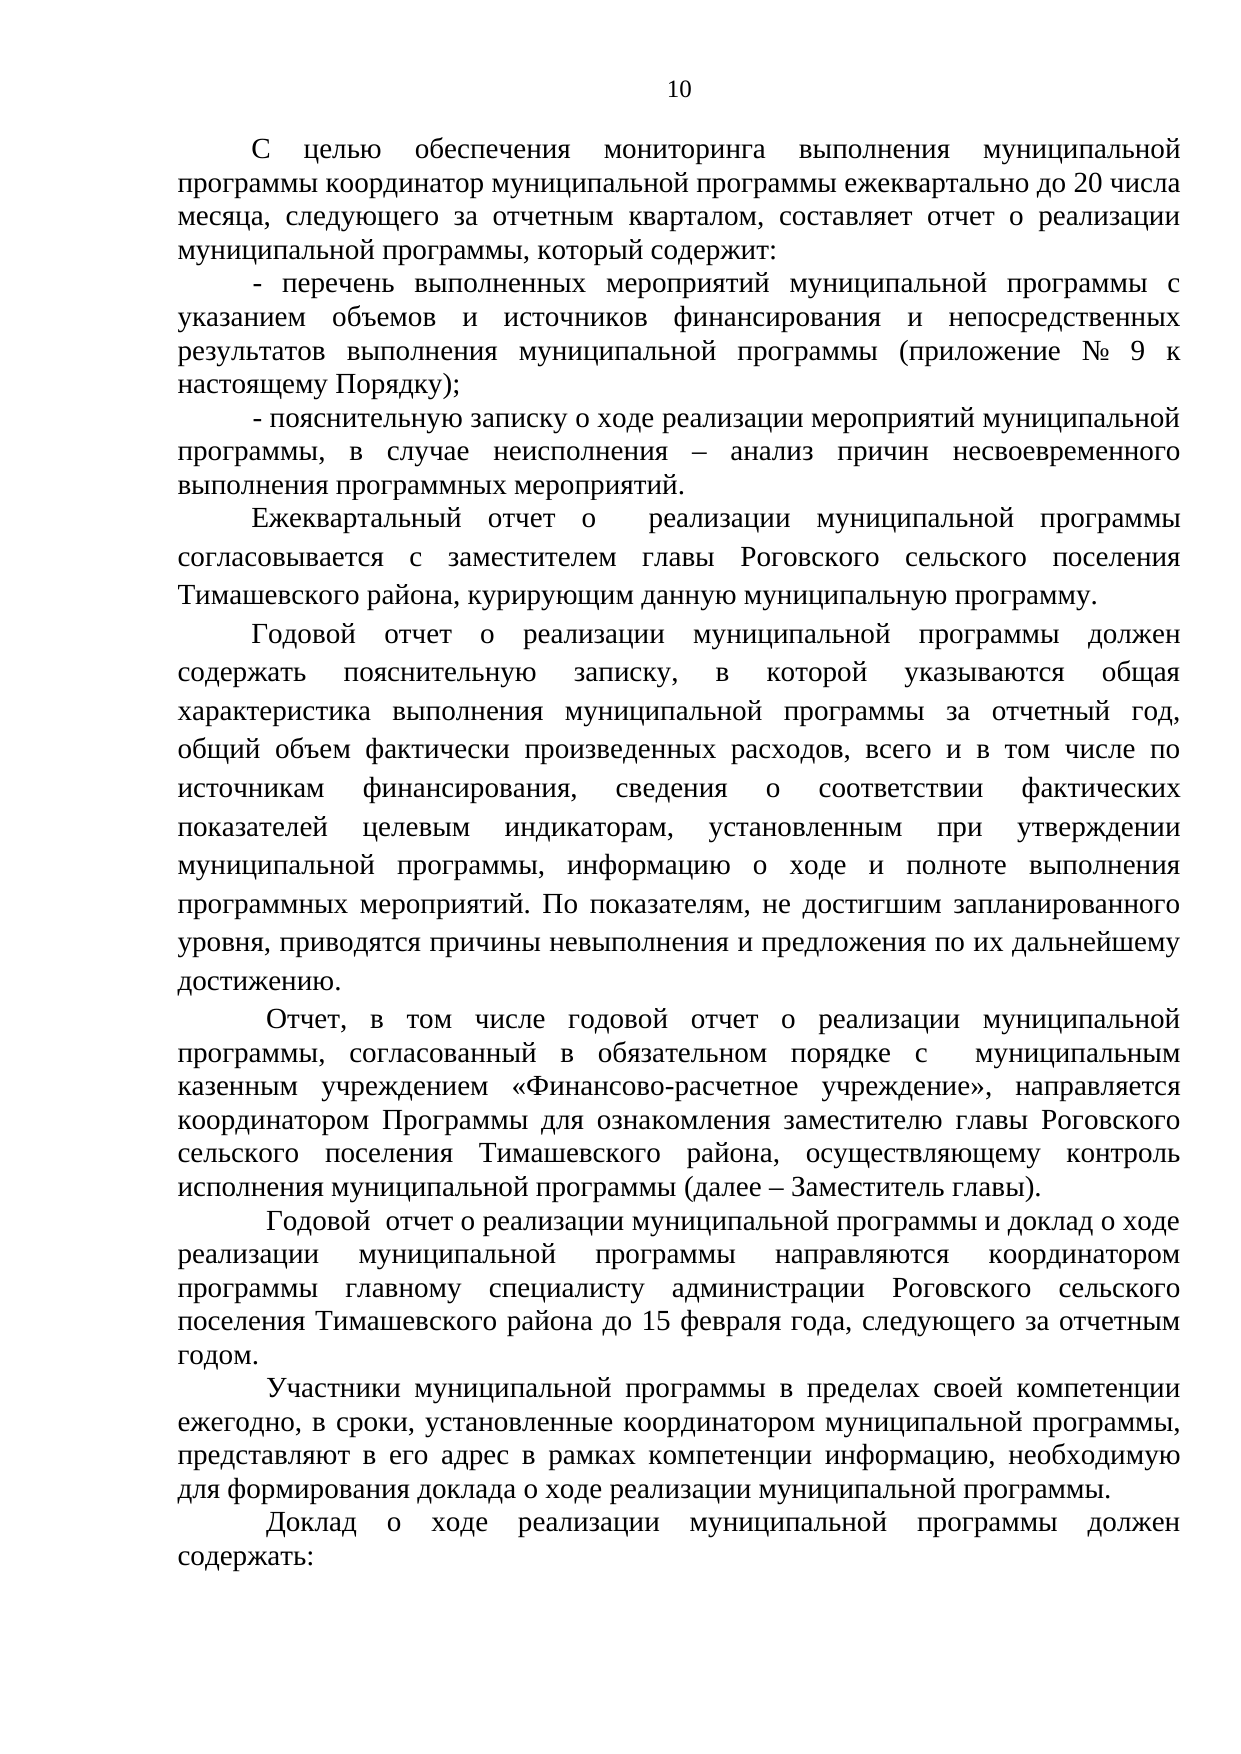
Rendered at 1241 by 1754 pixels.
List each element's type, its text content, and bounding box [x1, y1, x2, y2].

text Доклад о ходе реализации муниципальной программы должен содержать: [177, 1504, 1181, 1572]
text - пояснительную записку о ходе реализации мероприятий муниципальной программы, в случае неисполнения – анализ причин несвоевременного выполнения программных мероприятий. [177, 400, 1181, 500]
text - перечень выполненных мероприятий муниципальной программы с указанием объемов и источников финансирования и непосредственных результатов выполнения муниципальной программы (приложение № 9 к настоящему Порядку); [177, 266, 1181, 400]
text Ежеквартальный отчет о реализации муниципальной программы согласовывается с заместителем главы Роговского сельского поселения Тимашевского района, курирующим данную муниципальную программу. [177, 500, 1181, 611]
text Годовой отчет о реализации муниципальной программы должен содержать пояснительную записку, в которой указываются общая характеристика выполнения муниципальной программы за отчетный год, общий объем фактически произведенных расходов, всего и в том числе по источникам финансирования, сведения о соответствии фактических показателей целевым индикаторам, установленным при утверждении муниципальной программы, информацию о ходе и полноте выполнения программных мероприятий. По показателям, не достигшим запланированного уровня, приводятся причины невыполнения и предложения по их дальнейшему достижению. [177, 616, 1181, 996]
text Годовой отчет о реализации муниципальной программы и доклад о ходе реализации муниципальной программы направляются координатором программы главному специалисту администрации Роговского сельского поселения Тимашевского района до 15 февраля года, следующего за отчетным годом. [177, 1203, 1181, 1370]
text С целью обеспечения мониторинга выполнения муниципальной программы координатор муниципальной программы ежеквартально до 20 числа месяца, следующего за отчетным кварталом, составляет отчет о реализации муниципальной программы, который содержит: [177, 131, 1181, 266]
text Участники муниципальной программы в пределах своей компетенции ежегодно, в сроки, установленные координатором муниципальной программы, представляют в его адрес в рамках компетенции информацию, необходимую для формирования доклада о ходе реализации муниципальной программы. [177, 1370, 1181, 1504]
text Отчет, в том числе годовой отчет о реализации муниципальной программы, согласованный в обязательном порядке с муниципальным казенным учреждением «Финансово-расчетное учреждение», направляется координатором Программы для ознакомления заместителю главы Роговского сельского поселения Тимашевского района, осуществляющему контроль исполнения муниципальной программы (далее – Заместитель главы). [177, 1001, 1181, 1203]
